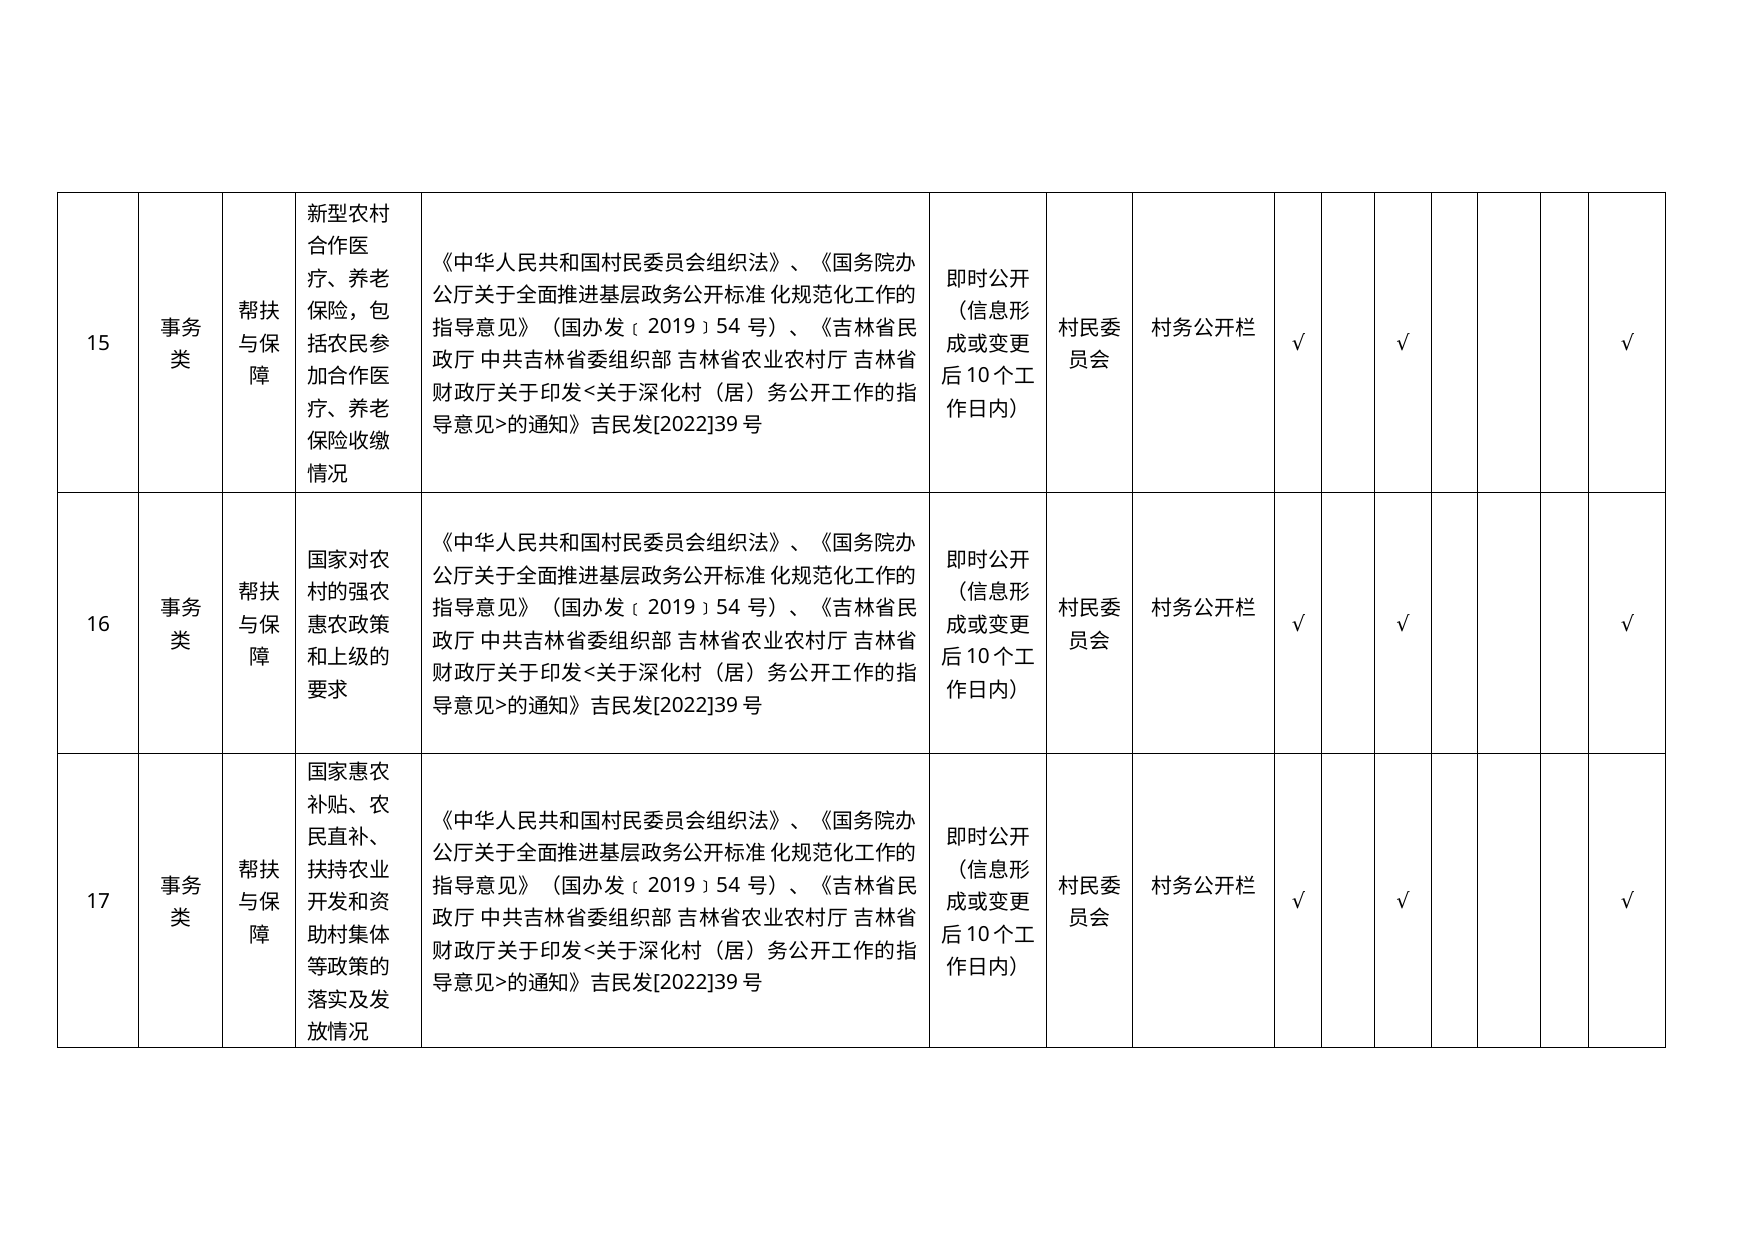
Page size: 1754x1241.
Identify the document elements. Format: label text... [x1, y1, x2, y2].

table_cell [1541, 493, 1588, 753]
table_cell 15 [58, 193, 138, 492]
table_cell [1478, 754, 1540, 1047]
table_cell 帮扶与保障 [223, 493, 295, 753]
table_cell 村民委员会 [1047, 193, 1132, 492]
table_cell [1478, 493, 1540, 753]
table_cell 村民委员会 [1047, 754, 1132, 1047]
table_cell 事务类 [139, 754, 222, 1047]
table_cell 16 [58, 493, 138, 753]
table_cell 《中华人民共和国村民委员会组织法》、《国务院办公厅关于全面推进基层政务公开标准 化规范化工作的指导意见》（国办发﹝2019﹞54 号）、《吉林省民政厅 中共吉林省委组织部 吉林省农业农村厅 吉林省财政厅关于印发<关于深化村（居）务公开工作的指导意见>的通知》吉民发[2022]39号 [422, 493, 929, 753]
table_cell 帮扶与保障 [223, 193, 295, 492]
table_cell 事务类 [139, 193, 222, 492]
table_cell 帮扶与保障 [223, 754, 295, 1047]
table_cell [1322, 754, 1374, 1047]
table_cell 村民委员会 [1047, 493, 1132, 753]
table_cell [1322, 493, 1374, 753]
table_cell √ [1275, 754, 1321, 1047]
table_cell 国家对农村的强农惠农政策和上级的要求 [296, 493, 421, 753]
table_cell [1322, 193, 1374, 492]
table_cell [1432, 493, 1477, 753]
table_cell [1541, 193, 1588, 492]
table_cell 17 [58, 754, 138, 1047]
table_cell 事务类 [139, 493, 222, 753]
table_cell √ [1589, 754, 1665, 1047]
table_cell 即时公开（信息形成或变更后10个工作日内） [930, 493, 1046, 753]
table_cell √ [1375, 193, 1431, 492]
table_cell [930, 754, 1046, 1047]
table_cell 村务公开栏 [1133, 754, 1274, 1047]
table_cell [1541, 754, 1588, 1047]
table_cell √ [1589, 193, 1665, 492]
table_cell 村务公开栏 [1133, 493, 1274, 753]
table_cell [1432, 193, 1477, 492]
table_cell √ [1375, 493, 1431, 753]
table_cell 新型农村合作医疗、养老保险，包括农民参加合作医疗、养老保险收缴情况 [296, 193, 421, 492]
table_cell [1478, 193, 1540, 492]
table_cell 即时公开（信息形成或变更后10个工作日内） [930, 193, 1046, 492]
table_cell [422, 193, 929, 492]
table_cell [422, 754, 929, 1047]
table_cell √ [1275, 193, 1321, 492]
table_cell √ [1275, 493, 1321, 753]
table_cell 国家惠农补贴、农民直补、扶持农业开发和资助村集体等政策的落实及发放情况 [296, 754, 421, 1047]
table_cell √ [1589, 493, 1665, 753]
table_cell 村务公开栏 [1133, 193, 1274, 492]
table_cell √ [1375, 754, 1431, 1047]
table_cell [1432, 754, 1477, 1047]
